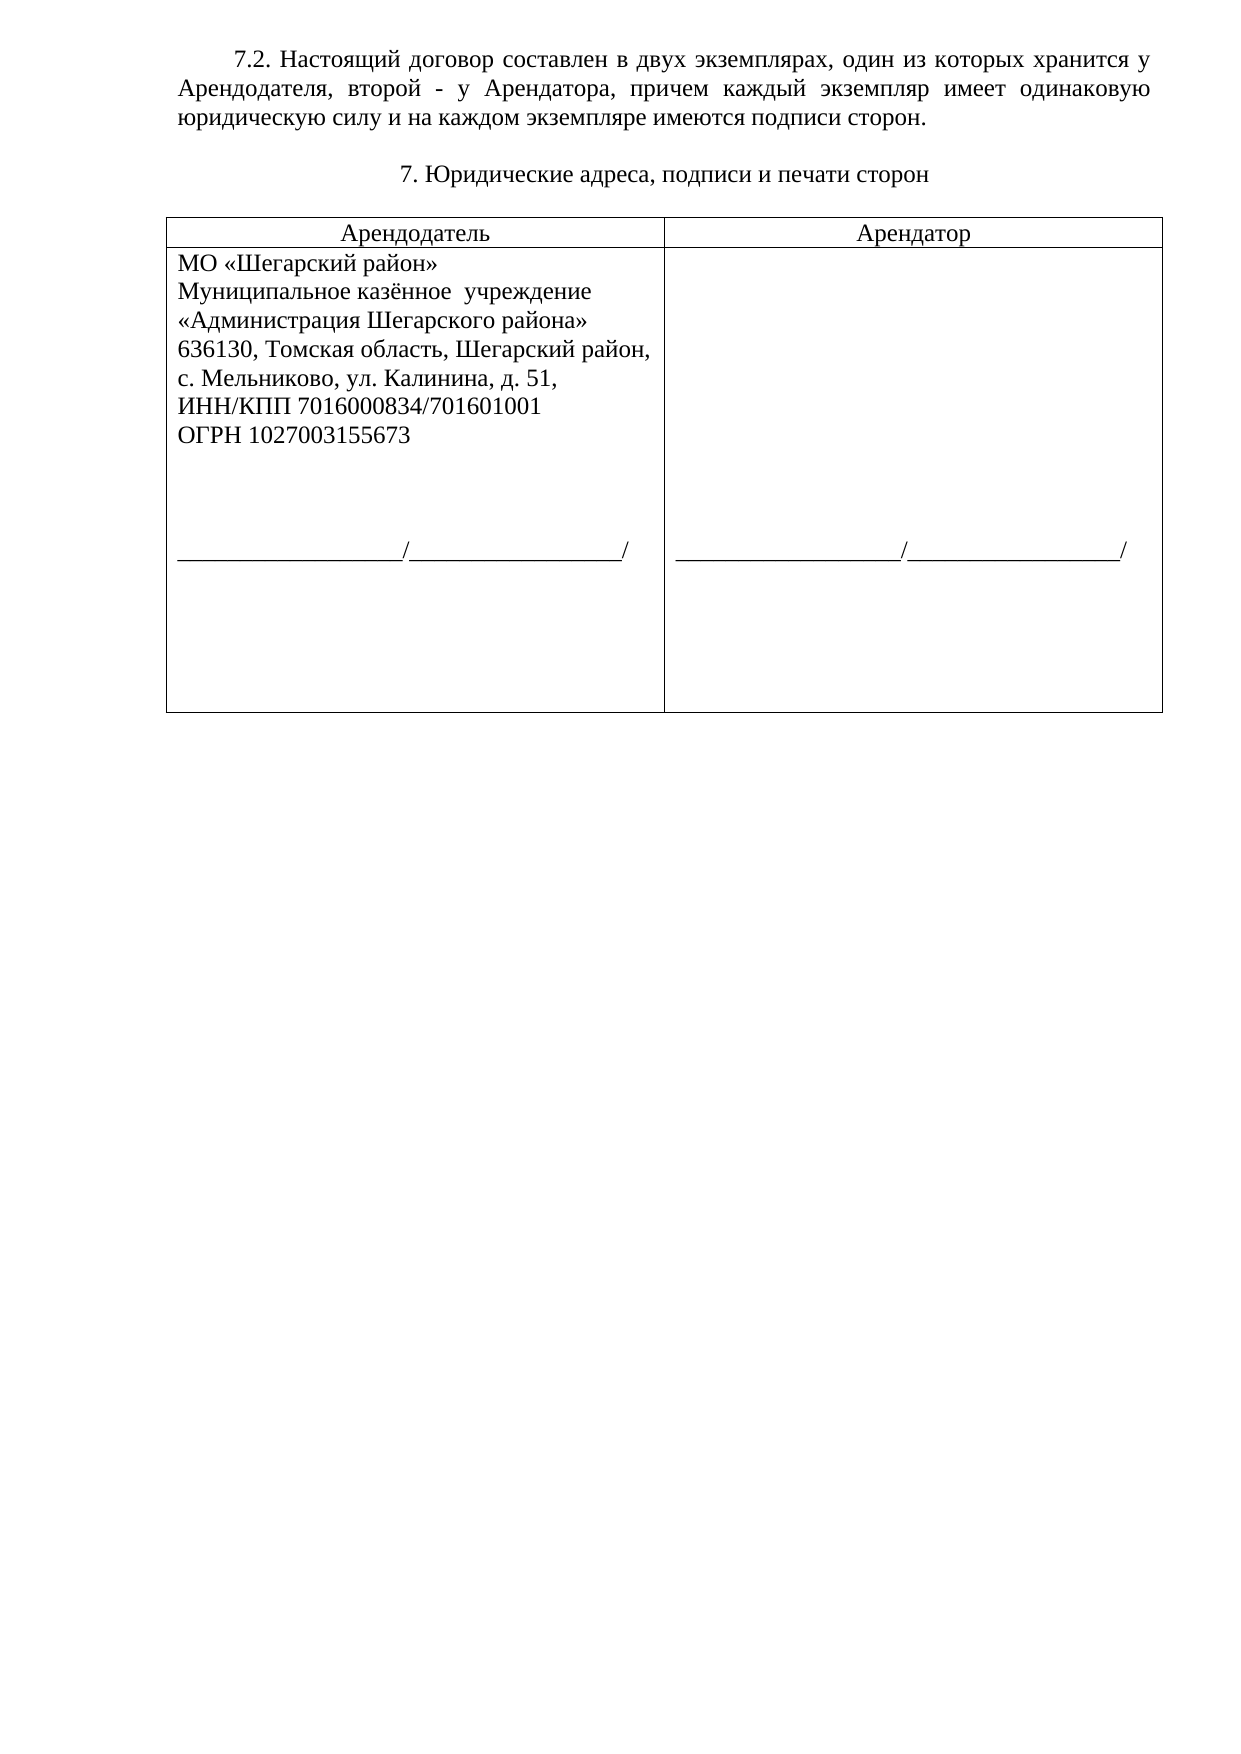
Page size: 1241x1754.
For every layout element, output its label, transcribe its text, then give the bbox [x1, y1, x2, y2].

text 7. Юридические адреса, подписи и печати сторон [177, 159, 1152, 188]
text 7.2. Настоящий договор составлен в двух экземплярах, один из которых хранится у Арендодателя, второй - у Арендатора, причем каждый экземпляр имеет одинаковую юридическую силу и на каждом экземпляре имеются подписи сторон. [177, 44, 1152, 131]
table_cell __________________/_________________/ [665, 248, 1162, 712]
table_cell МО «Шегарский район» Муниципальное казённое учреждение «Администрация Шегарского района» 636130, Томская область, Шегарский район, с. Мельниково, ул. Калинина, д. 51, ИНН/КПП 7016000834/701601001 ОГРН 1027003155673 __________________/_________________/ [167, 248, 664, 712]
table_header Арендодатель [167, 218, 664, 247]
table_header Арендатор [665, 218, 1162, 247]
